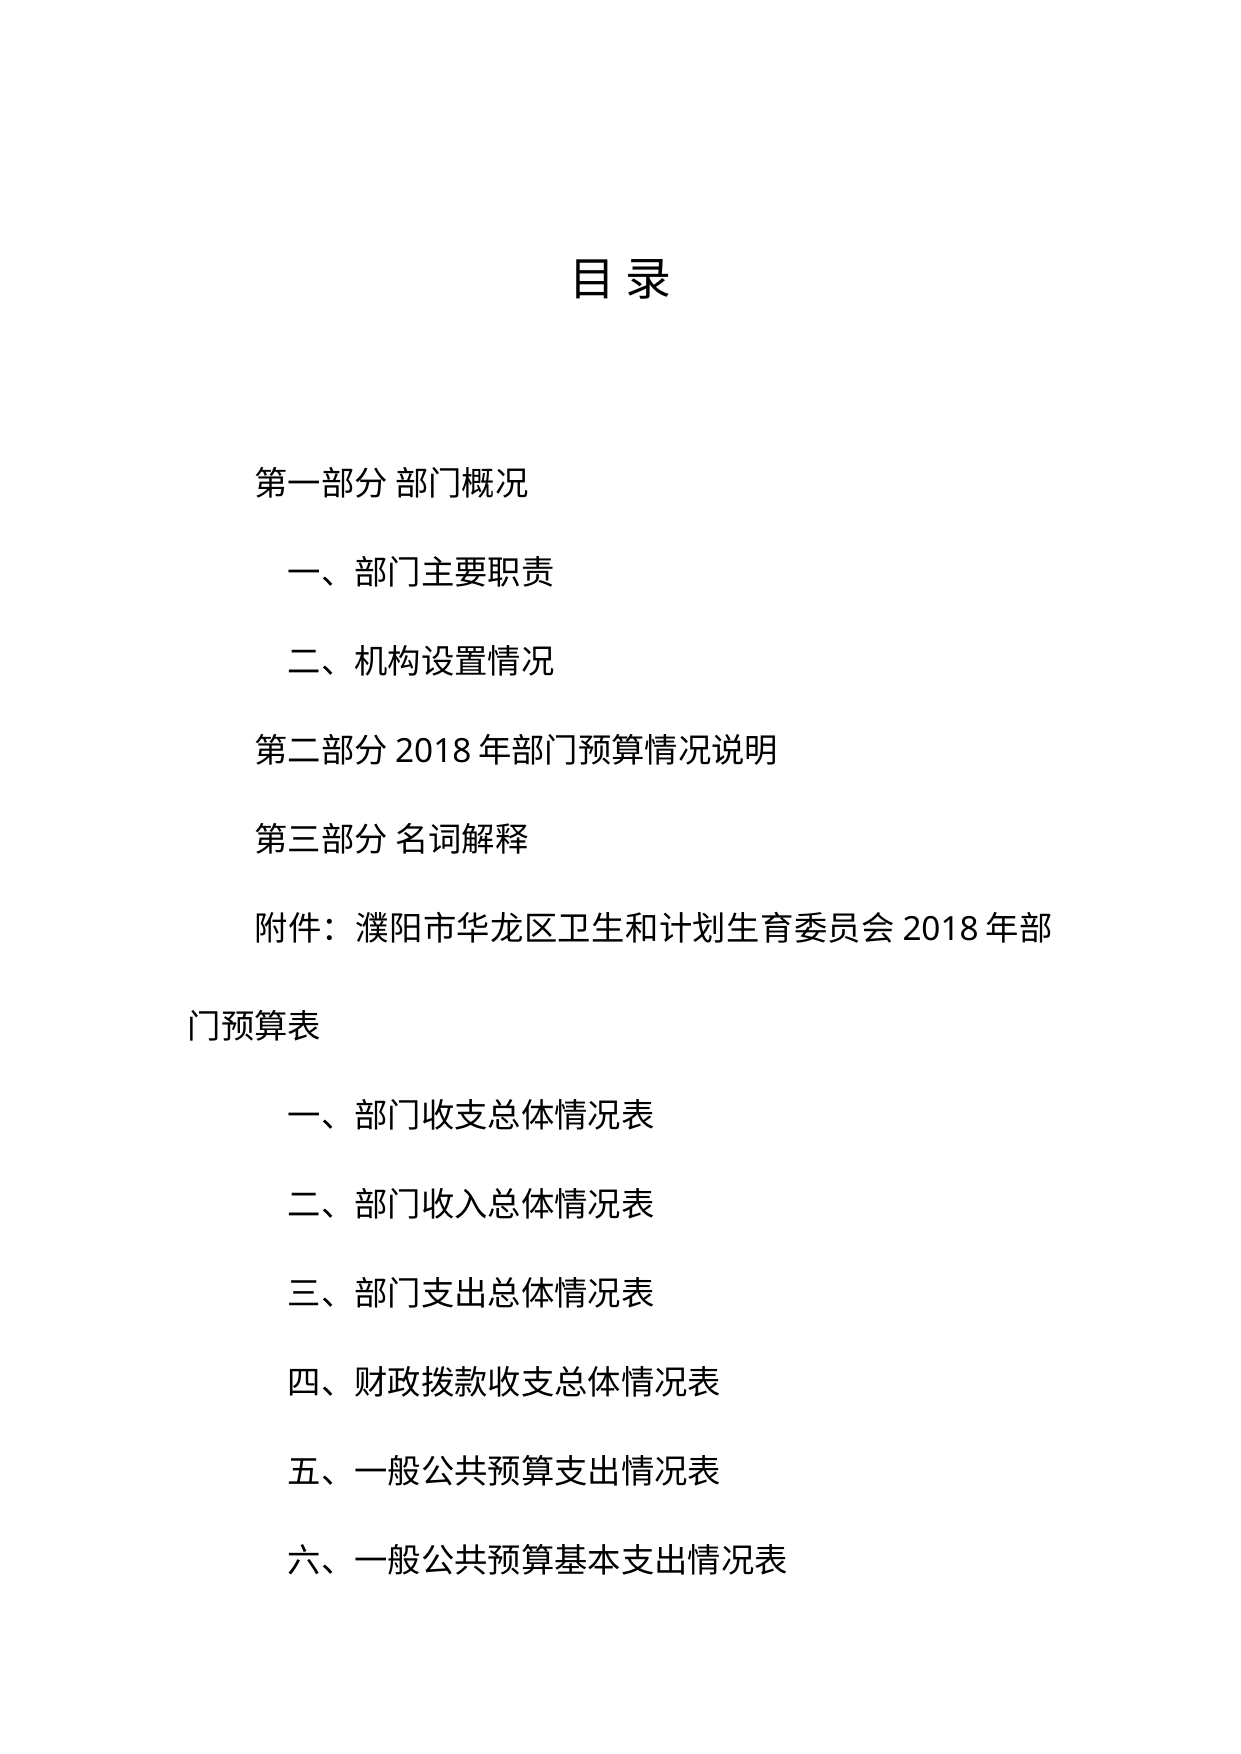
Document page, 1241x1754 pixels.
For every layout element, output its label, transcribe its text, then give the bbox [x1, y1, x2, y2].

text 目 录 [187, 227, 1053, 324]
text 第三部分 名词解释 [187, 804, 1053, 869]
text 附件：濮阳市华龙区卫生和计划生育委员会2018年部门预算表 [187, 893, 1053, 1056]
text 二、机构设置情况 [187, 626, 1053, 691]
text 六、一般公共预算基本支出情况表 [187, 1525, 1053, 1590]
text 一、部门收支总体情况表 [187, 1080, 1053, 1145]
text 四、财政拨款收支总体情况表 [187, 1347, 1053, 1412]
text 二、部门收入总体情况表 [187, 1169, 1053, 1234]
text 三、部门支出总体情况表 [187, 1258, 1053, 1323]
text 第一部分 部门概况 [187, 448, 1053, 513]
text 一、部门主要职责 [187, 537, 1053, 602]
text 五、一般公共预算支出情况表 [187, 1436, 1053, 1501]
text 第二部分 2018年部门预算情况说明 [187, 715, 1053, 780]
